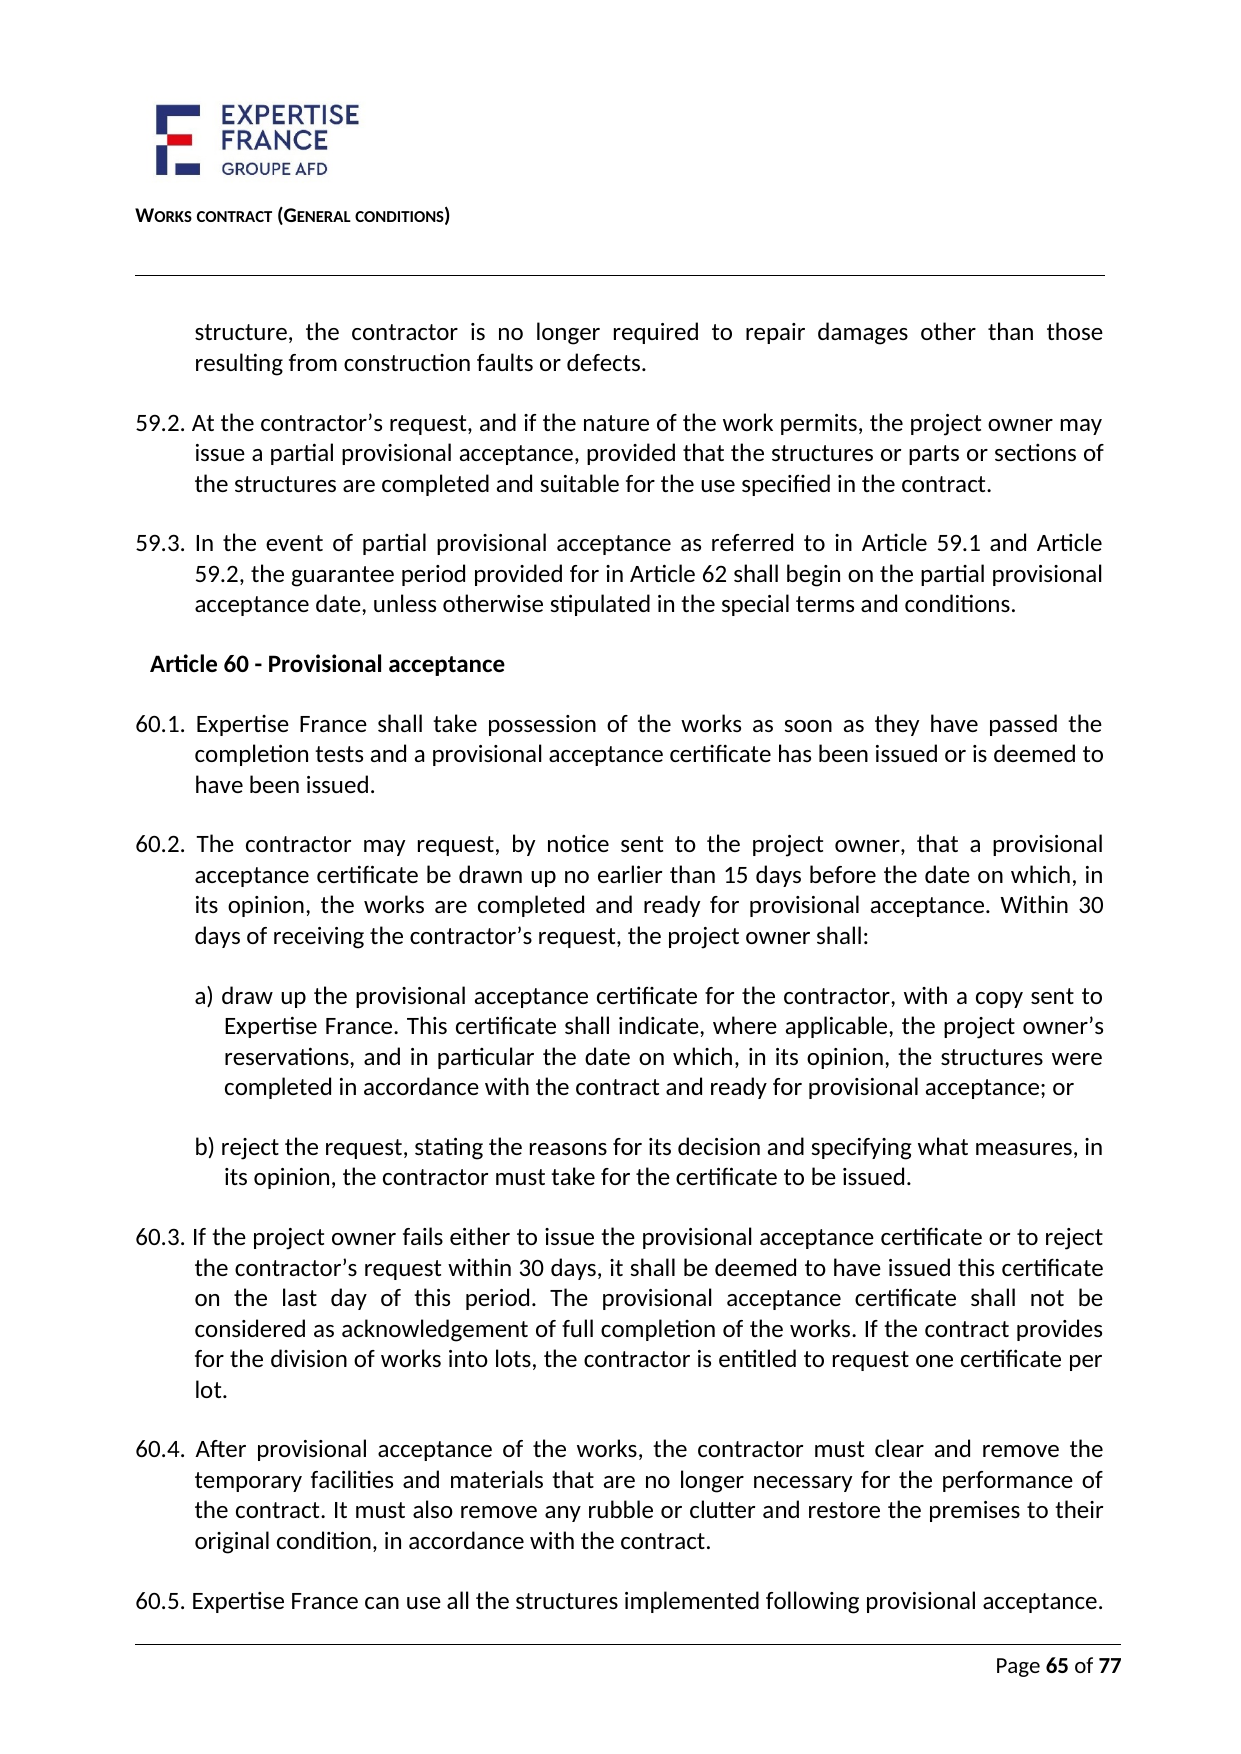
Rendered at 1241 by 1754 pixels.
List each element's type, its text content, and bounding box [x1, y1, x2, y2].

text 60.5. Expertise France can use all the structures implemented following provisional acceptance. [135, 1585, 1105, 1615]
text 60.1. Expertise France shall take possession of the works as soon as they have passed the completion tests and a provisional acceptance certificate has been issued or is deemed to have been issued. [135, 708, 1105, 799]
subtitle Article 60 - Provisional acceptance [150, 648, 1105, 679]
text 59.2. At the contractor’s request, and if the nature of the work permits, the project owner may issue a partial provisional acceptance, provided that the structures or parts or sections of the structures are completed and suitable for the use specified in the contract. [135, 407, 1105, 498]
text 60.4. After provisional acceptance of the works, the contractor must clear and remove the temporary facilities and materials that are no longer necessary for the performance of the contract. It must also remove any rubble or clutter and restore the premises to their original condition, in accordance with the contract. [135, 1433, 1105, 1556]
text a) draw up the provisional acceptance certificate for the contractor, with a copy sent to Expertise France. This certificate shall indicate, where applicable, the project owner’s reservations, and in particular the date on which, in its opinion, the structures were completed in accordance with the contract and ready for provisional acceptance; or [194, 980, 1105, 1102]
text 60.3. If the project owner fails either to issue the provisional acceptance certificate or to reject the contractor’s request within 30 days, it shall be deemed to have issued this certificate on the last day of this period. The provisional acceptance certificate shall not be considered as acknowledgement of full completion of the works. If the contract provides for the division of works into lots, the contractor is entitled to request one certificate per lot. [135, 1221, 1105, 1404]
text 59.3. In the event of partial provisional acceptance as referred to in Article 59.1 and Article 59.2, the guarantee period provided for in Article 62 shall begin on the partial provisional acceptance date, unless otherwise stipulated in the special terms and conditions. [135, 527, 1105, 619]
text b) reject the request, stating the reasons for its decision and specifying what measures, in its opinion, the contractor must take for the certificate to be issued. [194, 1131, 1105, 1192]
picture [135, 75, 383, 203]
text 60.2. The contractor may request, by notice sent to the project owner, that a provisional acceptance certificate be drawn up no earlier than 15 days before the date on which, in its opinion, the works are completed and ready for provisional acceptance. Within 30 days of receiving the contractor’s request, the project owner shall: [135, 828, 1105, 951]
